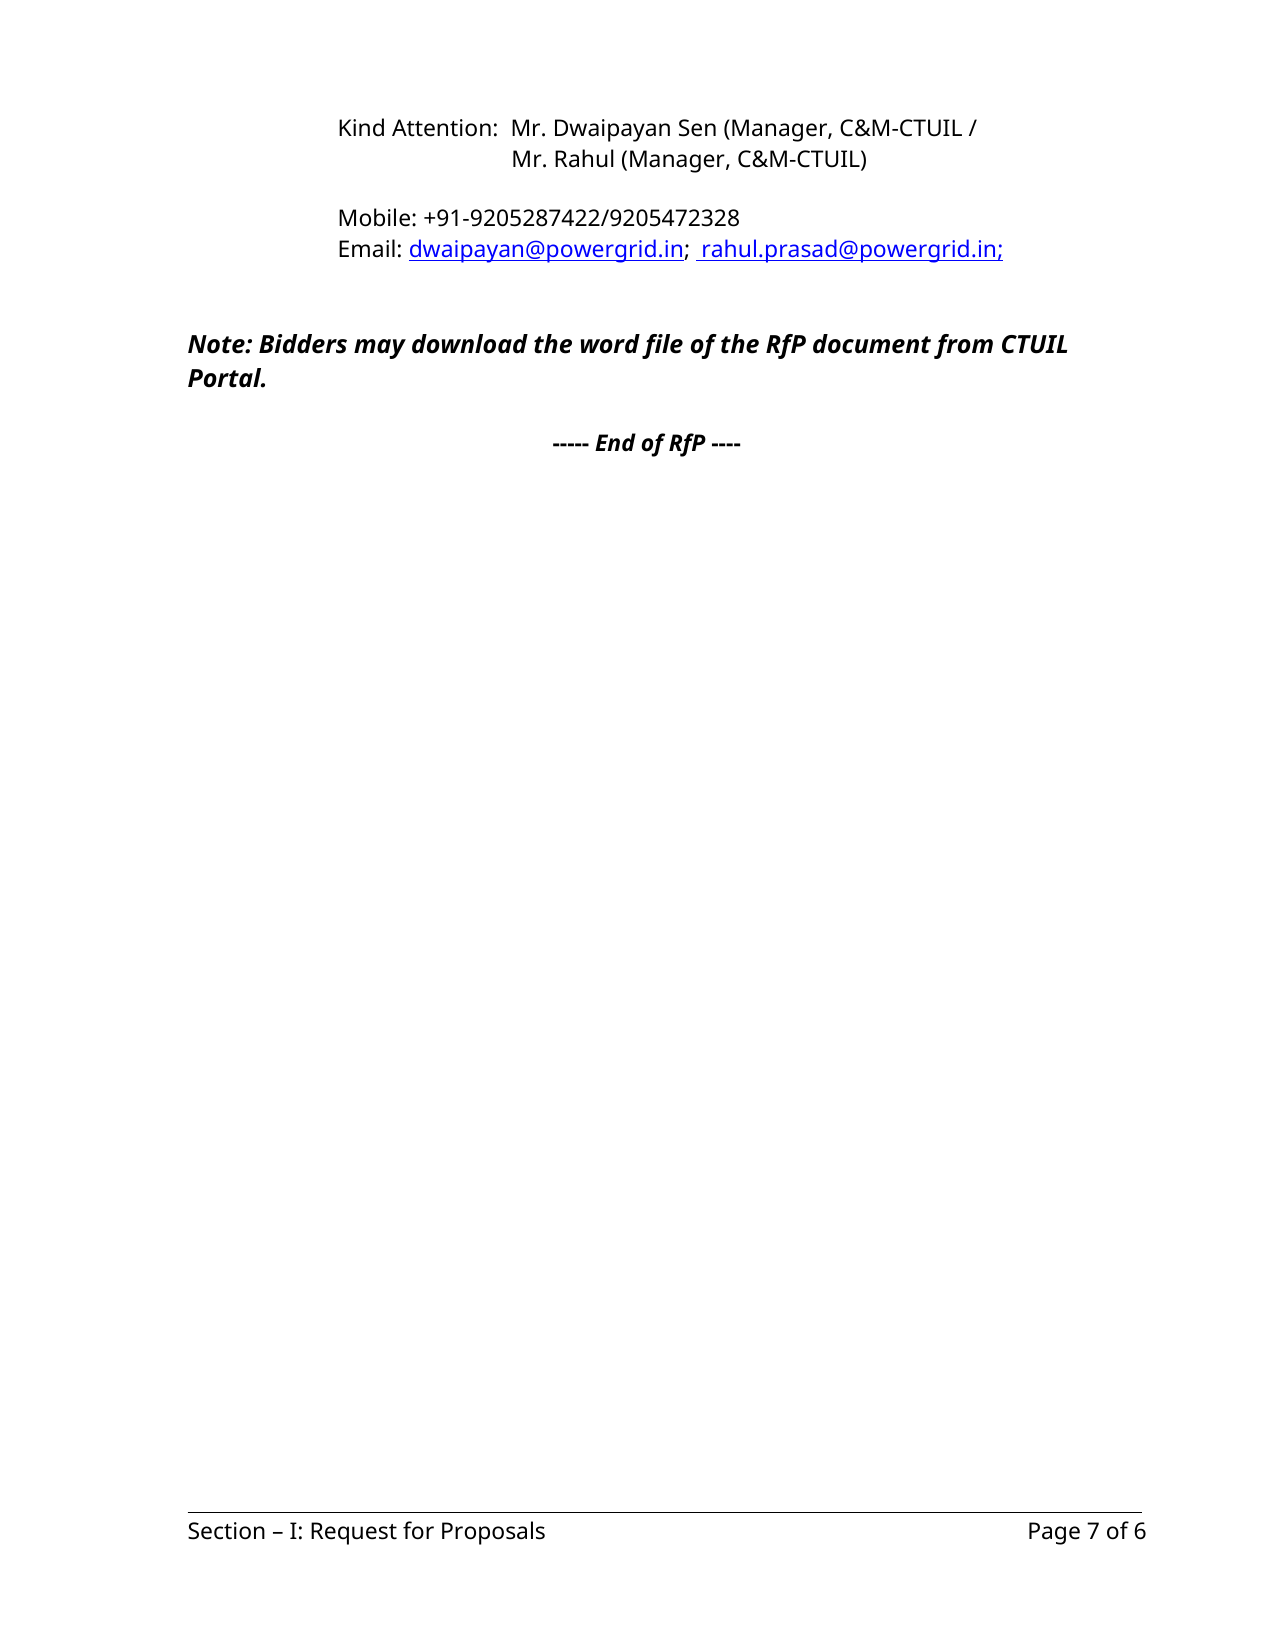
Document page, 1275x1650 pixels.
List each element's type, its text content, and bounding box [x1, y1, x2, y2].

text Note: Bidders may download the word file of the RfP document from CTUIL Portal. [187, 327, 1142, 395]
text Mobile: +91-9205287422/9205472328 [187, 202, 1142, 233]
text ----- End of RfP ---- [187, 426, 1142, 458]
text Mr. Rahul (Manager, C&M-CTUIL) [487, 143, 1142, 174]
text Kind Attention: Mr. Dwaipayan Sen (Manager, C&M-CTUIL / [262, 112, 1142, 143]
text Email: dwaipayan@powergrid.in; rahul.prasad@powergrid.in; [337, 233, 1142, 264]
